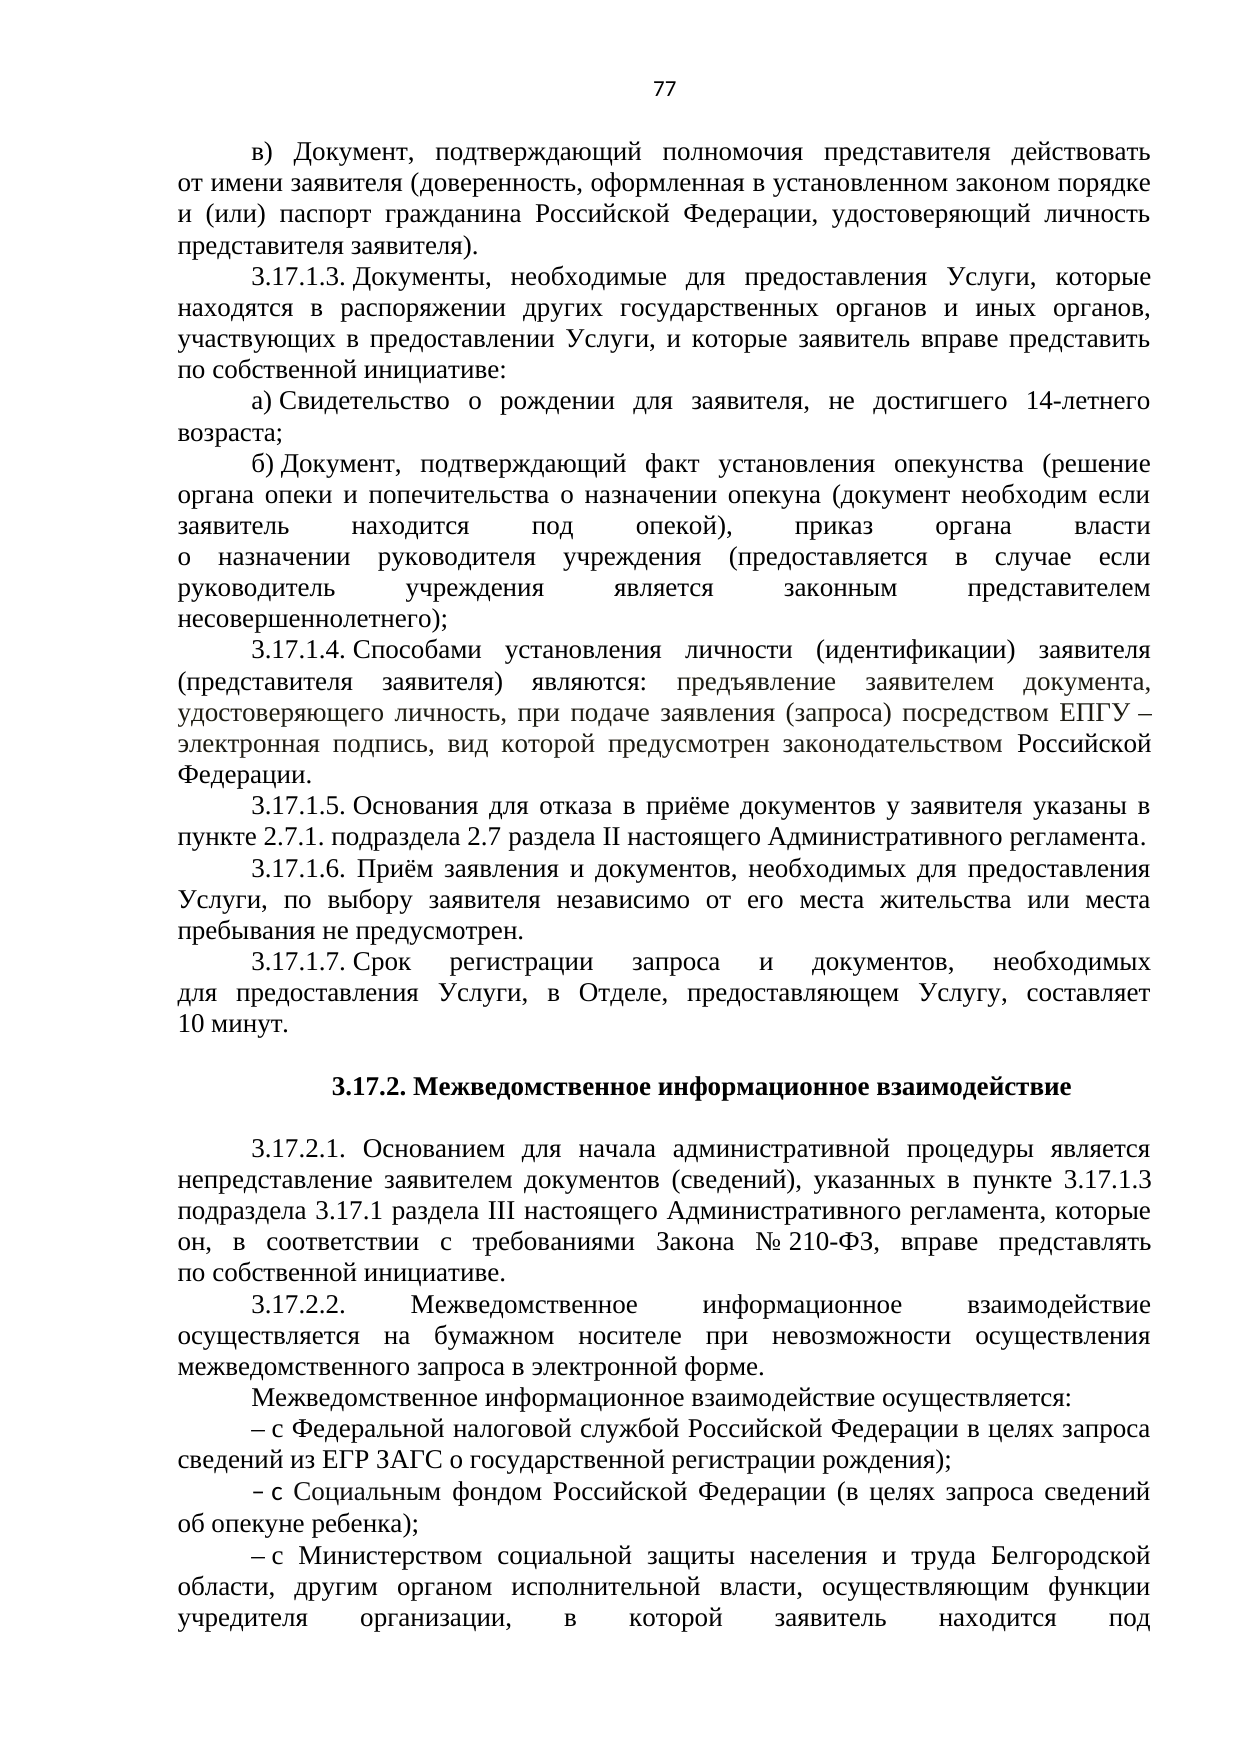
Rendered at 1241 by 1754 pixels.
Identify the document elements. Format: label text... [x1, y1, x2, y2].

text 3.17.2.2. Межведомственное информационное взаимодействие осуществляется на бумажном носителе при невозможности осуществления межведомственного запроса в электронной форме. [177, 1288, 1152, 1381]
text 3.17.1.6. Приём заявления и документов, необходимых для предоставления Услуги, по выбору заявителя независимо от его места жительства или места пребывания не предусмотрен. [177, 852, 1152, 945]
text б) Документ, подтверждающий факт установления опекунства (решение органа опеки и попечительства о назначении опекуна (документ необходим если заявитель находится под опекой), приказ органа власти о назначении руководителя учреждения (предоставляется в случае если руководитель учреждения является законным представителем несовершеннолетнего); [177, 447, 1152, 634]
text в) Документ, подтверждающий полномочия представителя действовать от имени заявителя (доверенность, оформленная в установленном законом порядке и (или) паспорт гражданина Российской Федерации, удостоверяющий личность представителя заявителя). [177, 135, 1152, 260]
subtitle ‒ с Федеральной налоговой службой Российской Федерации в целях запроса сведений из ЕГР ЗАГС о государственной регистрации рождения); [177, 1412, 1152, 1474]
text 3.17.1.5. Основания для отказа в приёме документов у заявителя указаны в пункте 2.7.1. подраздела 2.7 раздела II настоящего Административного регламента. [177, 789, 1152, 852]
text 3.17.2. Межведомственное информационное взаимодействие [177, 1070, 1152, 1101]
text Межведомственное информационное взаимодействие осуществляется: [177, 1381, 1152, 1412]
text ‒ с Социальным фондом Российской Федерации (в целях запроса сведений об опекуне ребенка); [177, 1474, 1152, 1539]
text а) Свидетельство о рождении для заявителя, не достигшего 14-летнего возраста; [177, 384, 1152, 447]
text 3.17.1.4. Способами установления личности (идентификации) заявителя (представителя заявителя) являются: предъявление заявителем документа, удостоверяющего личность, при подаче заявления (запроса) посредством ЕПГУ – электронная подпись, вид которой предусмотрен законодательством Российской Федерации. [177, 634, 1152, 789]
text 3.17.2.1. Основанием для начала административной процедуры является непредставление заявителем документов (сведений), указанных в пункте 3.17.1.3 подраздела 3.17.1 раздела III настоящего Административного регламента, которые он, в соответствии с требованиями Закона № 210-ФЗ, вправе представлять по собственной инициативе. [177, 1132, 1152, 1288]
text 3.17.1.3. Документы, необходимые для предоставления Услуги, которые находятся в распоряжении других государственных органов и иных органов, участвующих в предоставлении Услуги, и которые заявитель вправе представить по собственной инициативе: [177, 260, 1152, 384]
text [177, 1539, 1152, 1632]
text 3.17.1.7. Срок регистрации запроса и документов, необходимых для предоставления Услуги, в Отделе, предоставляющем Услугу, составляет 10 минут. [177, 945, 1152, 1038]
